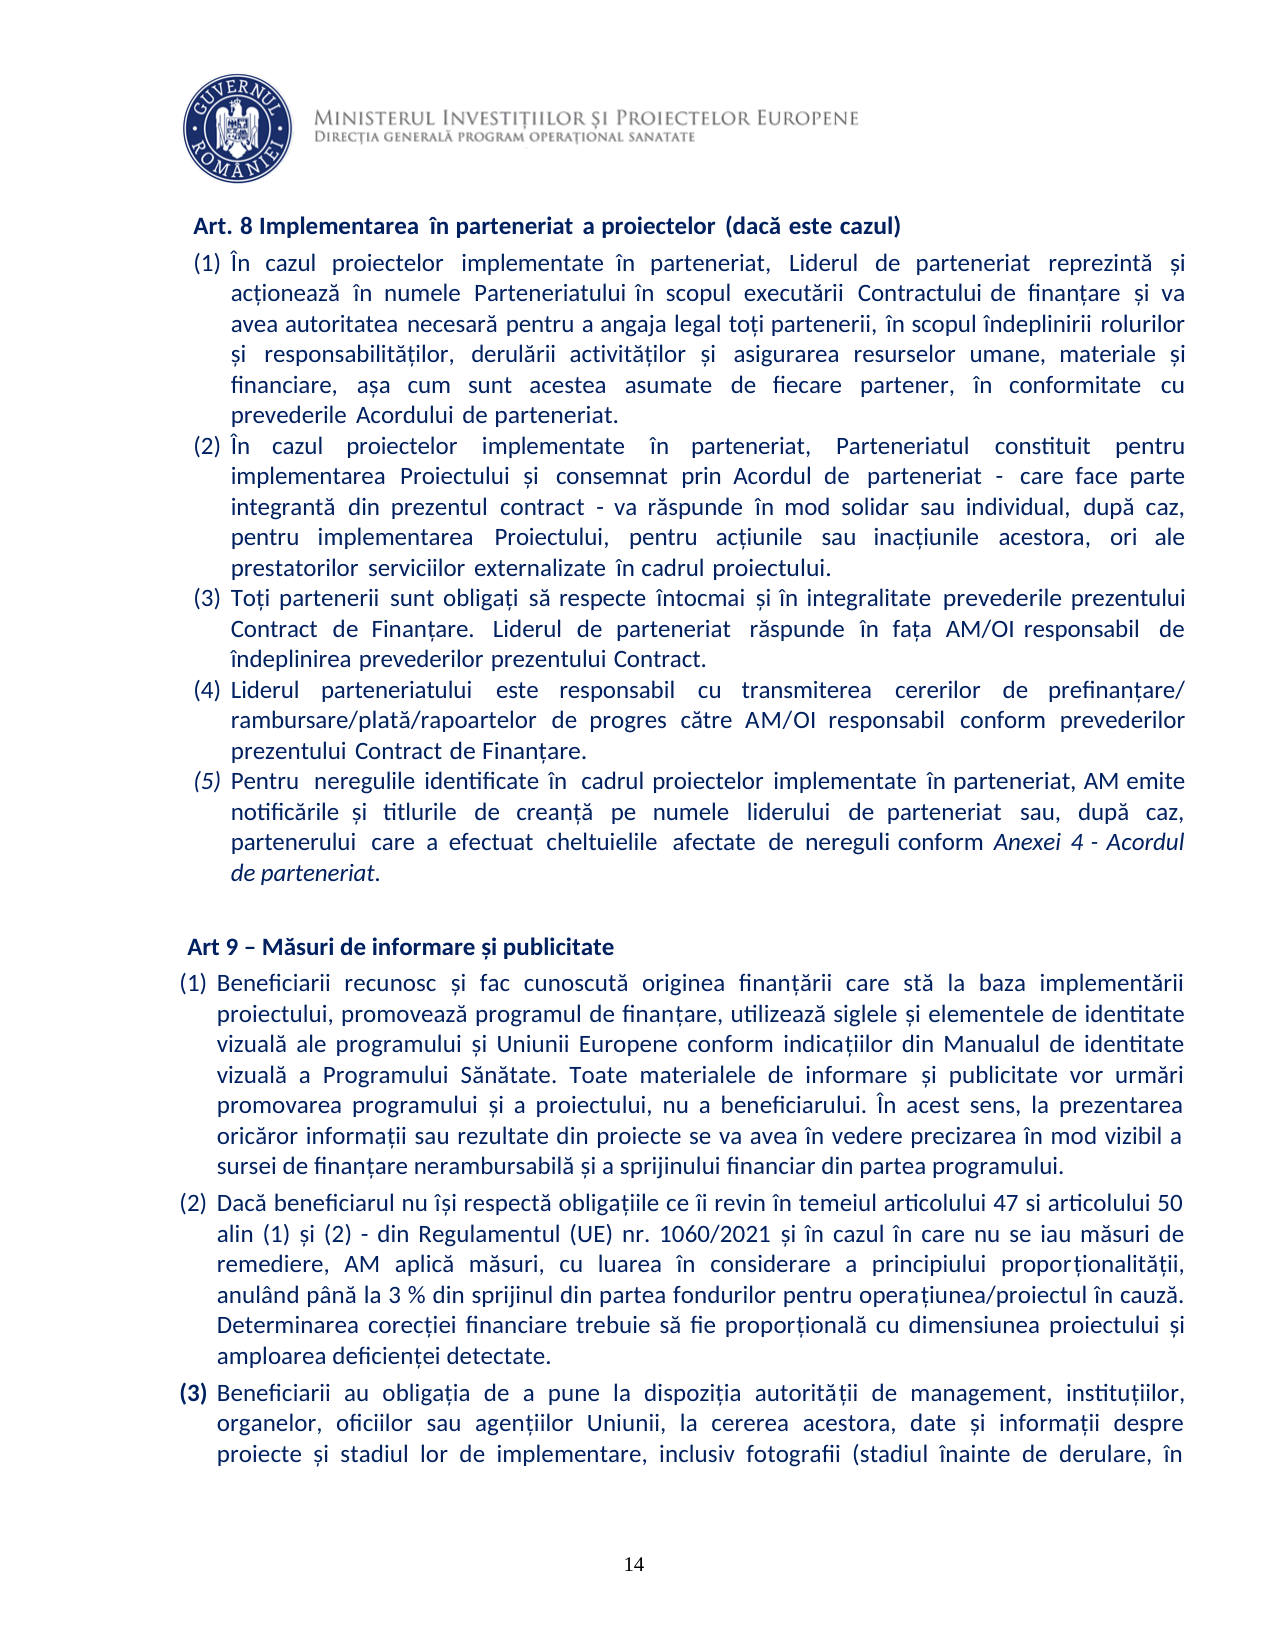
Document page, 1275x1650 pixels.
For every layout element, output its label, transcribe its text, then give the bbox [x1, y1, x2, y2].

list Liderul parteneriatului este responsabil cu transmiterea cererilor de prefinanțare/ rambursare/plată/rapoartelor de progres către AM/OI responsabil conform prevederilor prezentului Contract de Finanţare. [193, 674, 1185, 766]
text Art. 8 Implementarea în parteneriat a proiectelor (dacă este cazul) [193, 210, 1198, 240]
text Art 9 – Măsuri de informare și publicitate [187, 931, 1196, 961]
list Beneficiarii recunosc și fac cunoscută originea finanțării care stă la baza implementării proiectului, promovează programul de finanțare, utilizează siglele și elementele de identitate vizuală ale programului și Uniunii Europene conform indicațiilor din Manualul de identitate vizuală a Programului Sănătate. Toate materialele de informare și publicitate vor urmări promovarea programului și a proiectului, nu a beneficiarului. În acest sens, la prezentarea oricăror informații sau rezultate din proiecte se va avea în vedere precizarea în mod vizibil a sursei de finanțare nerambursabilă și a sprijinului financiar din partea programului. [179, 967, 1185, 1181]
list Dacă beneficiarul nu își respectă obligațiile ce îi revin în temeiul articolului 47 si articolului 50 alin (1) și (2) - din Regulamentul (UE) nr. 1060/2021 și în cazul în care nu se iau măsuri de remediere, AM aplică măsuri, cu luarea în considerare a principiului proporționalității, anulând până la 3 % din sprijinul din partea fondurilor pentru operațiunea/proiectul în cauză. Determinarea corecției financiare trebuie să fie proporțională cu dimensiunea proiectului și amploarea deficienței detectate. [179, 1187, 1185, 1370]
list Pentru neregulile identificate în cadrul proiectelor implementate în parteneriat, AM emite notificările și titlurile de creanță pe numele liderului de parteneriat sau, după caz, partenerului care a efectuat cheltuielile afectate de nereguli conform Anexei 4 - Acordul de parteneriat. [193, 766, 1185, 888]
list În cazul proiectelor implementate în parteneriat, Liderul de parteneriat reprezintă şi acţionează în numele Parteneriatului în scopul executării Contractului de finanțare și va avea autoritatea necesară pentru a angaja legal toţi partenerii, în scopul îndeplinirii rolurilor și responsabilităților, derulării activităților și asigurarea resurselor umane, materiale și financiare, așa cum sunt acestea asumate de fiecare partener, în conformitate cu prevederile Acordului de parteneriat. [193, 247, 1186, 430]
list În cazul proiectelor implementate în parteneriat, Parteneriatul constituit pentru implementarea Proiectului și consemnat prin Acordul de parteneriat - care face parte integrantă din prezentul contract - va răspunde în mod solidar sau individual, după caz, pentru implementarea Proiectului, pentru acţiunile sau inacţiunile acestora, ori ale prestatorilor serviciilor externalizate în cadrul proiectului. [193, 430, 1185, 582]
picture [179, 70, 883, 186]
list Toţi partenerii sunt obligaţi să respecte întocmai şi în integralitate prevederile prezentului Contract de Finanțare. Liderul de parteneriat răspunde în faţa AM/OI responsabil de îndeplinirea prevederilor prezentului Contract. [193, 582, 1185, 674]
